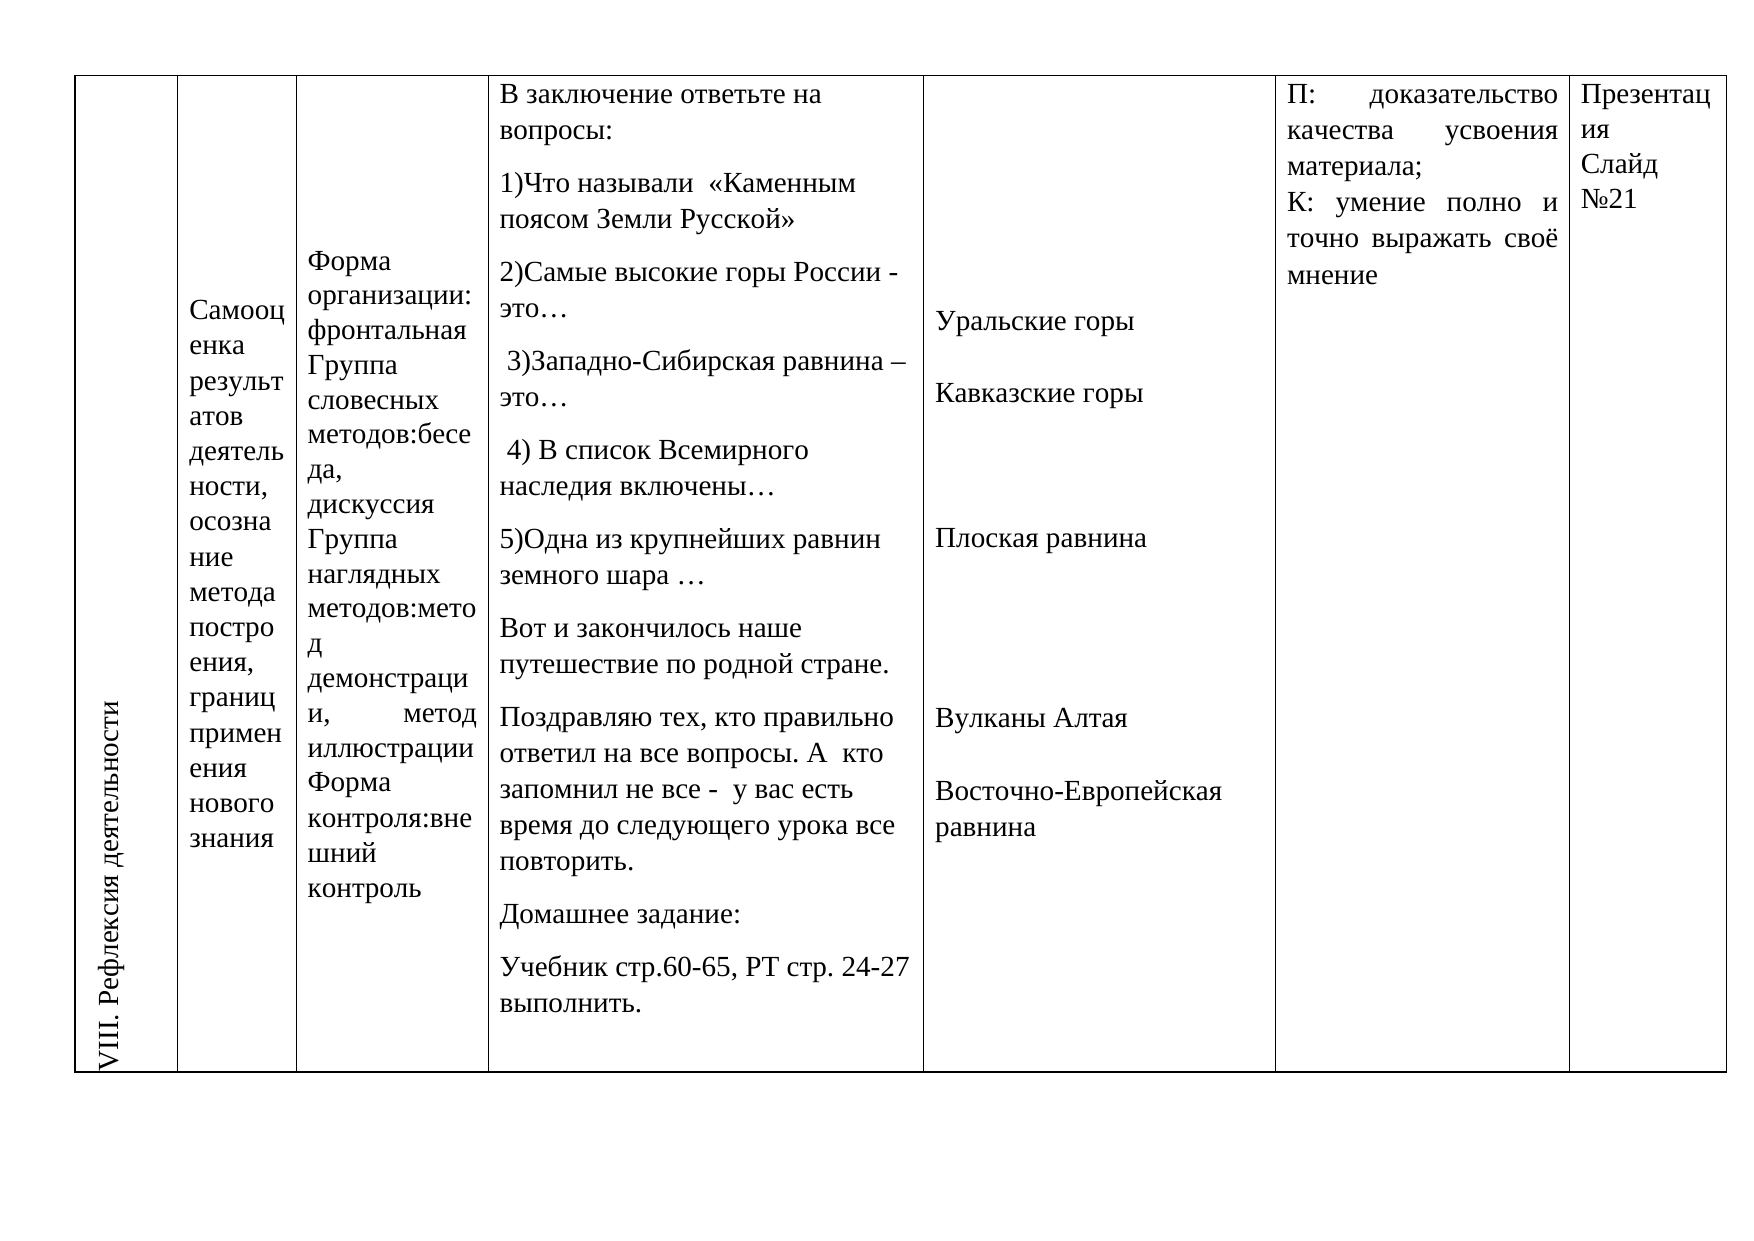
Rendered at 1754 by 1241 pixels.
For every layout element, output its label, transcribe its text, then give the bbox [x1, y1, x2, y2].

table_cell П: доказательство качества усвоения материала; К: умение полно и точно выражать своё мнение [1276, 76, 1569, 1071]
table_cell Уральские горы Кавказские горы Плоская равнина Вулканы Алтая Восточно-Европейская равнина [924, 76, 1275, 1071]
table_cell VIII. Рефлексия деятельности [76, 76, 177, 1071]
table_cell Форма организации:фронтальная Группа словесных методов:беседа, дискуссия Группа наглядных методов:метод демонстрации, метод иллюстрации Форма контроля:внешний контроль [297, 76, 488, 1071]
table_cell Презентация Слайд №21 [1570, 76, 1726, 1071]
table_cell Самооценка результатов деятельности, осознание метода построения, границ применения нового знания [178, 76, 296, 1071]
table_cell В заключение ответьте на вопросы: 1)Что называли «Каменным поясом Земли Русской» 2)Самые высокие горы России - это… 3)Западно-Сибирская равнина – это… 4) В список Всемирного наследия включены… 5)Одна из крупнейших равнин земного шара … Вот и закончилось наше путешествие по родной стране. Поздравляю тех, кто правильно ответил на все вопросы. А кто запомнил не все - у вас есть время до следующего урока все повторить. Домашнее задание: Учебник стр.60-65, РТ стр. 24-27 выполнить. [489, 76, 923, 1071]
